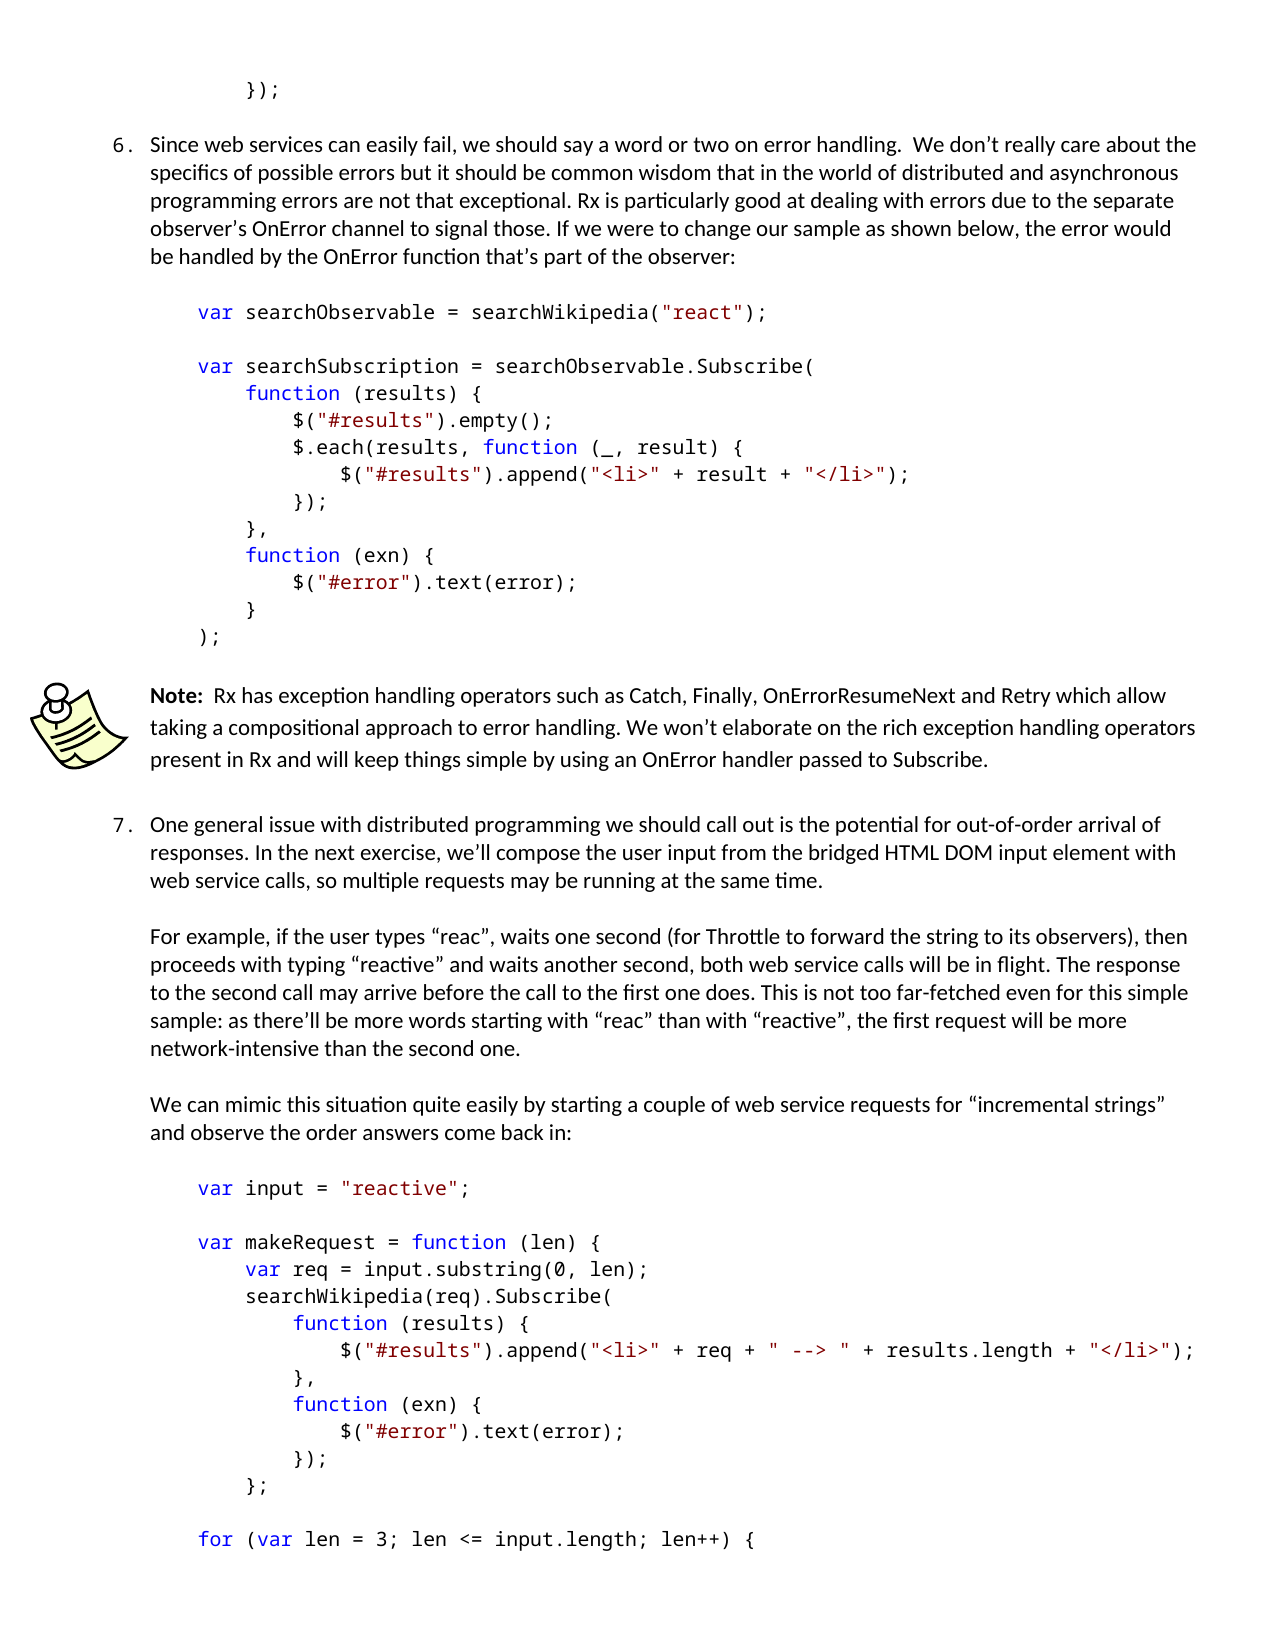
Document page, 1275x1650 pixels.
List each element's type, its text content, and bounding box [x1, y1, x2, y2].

list Since web services can easily fail, we should say a word or two on error handling. We don’t really care about the specifics of possible errors but it should be common wisdom that in the world of distributed and asynchronous programming errors are not that exceptional. Rx is particularly good at dealing with errors due to the separate observer’s OnError channel to signal those. If we were to change our sample as shown below, the error would be handled by the OnError function that’s part of the observer: var searchObservable = searchWikipedia("react"); var searchSubscription = searchObservable.Subscribe( function (results) { $("#results").empty(); $.each(results, function (_, result) { $("#results").append("<li>" + result + "</li>"); }); }, function (exn) { $("#error").text(error); } ); [112, 130, 1200, 649]
list Note: Rx has exception handling operators such as Catch, Finally, OnErrorResumeNext and Retry which allow taking a compositional approach to error handling. We won’t elaborate on the rich exception handling operators present in Rx and will keep things simple by using an OnError handler passed to Subscribe. [150, 649, 1200, 806]
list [112, 810, 1200, 1552]
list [112, 75, 1200, 130]
